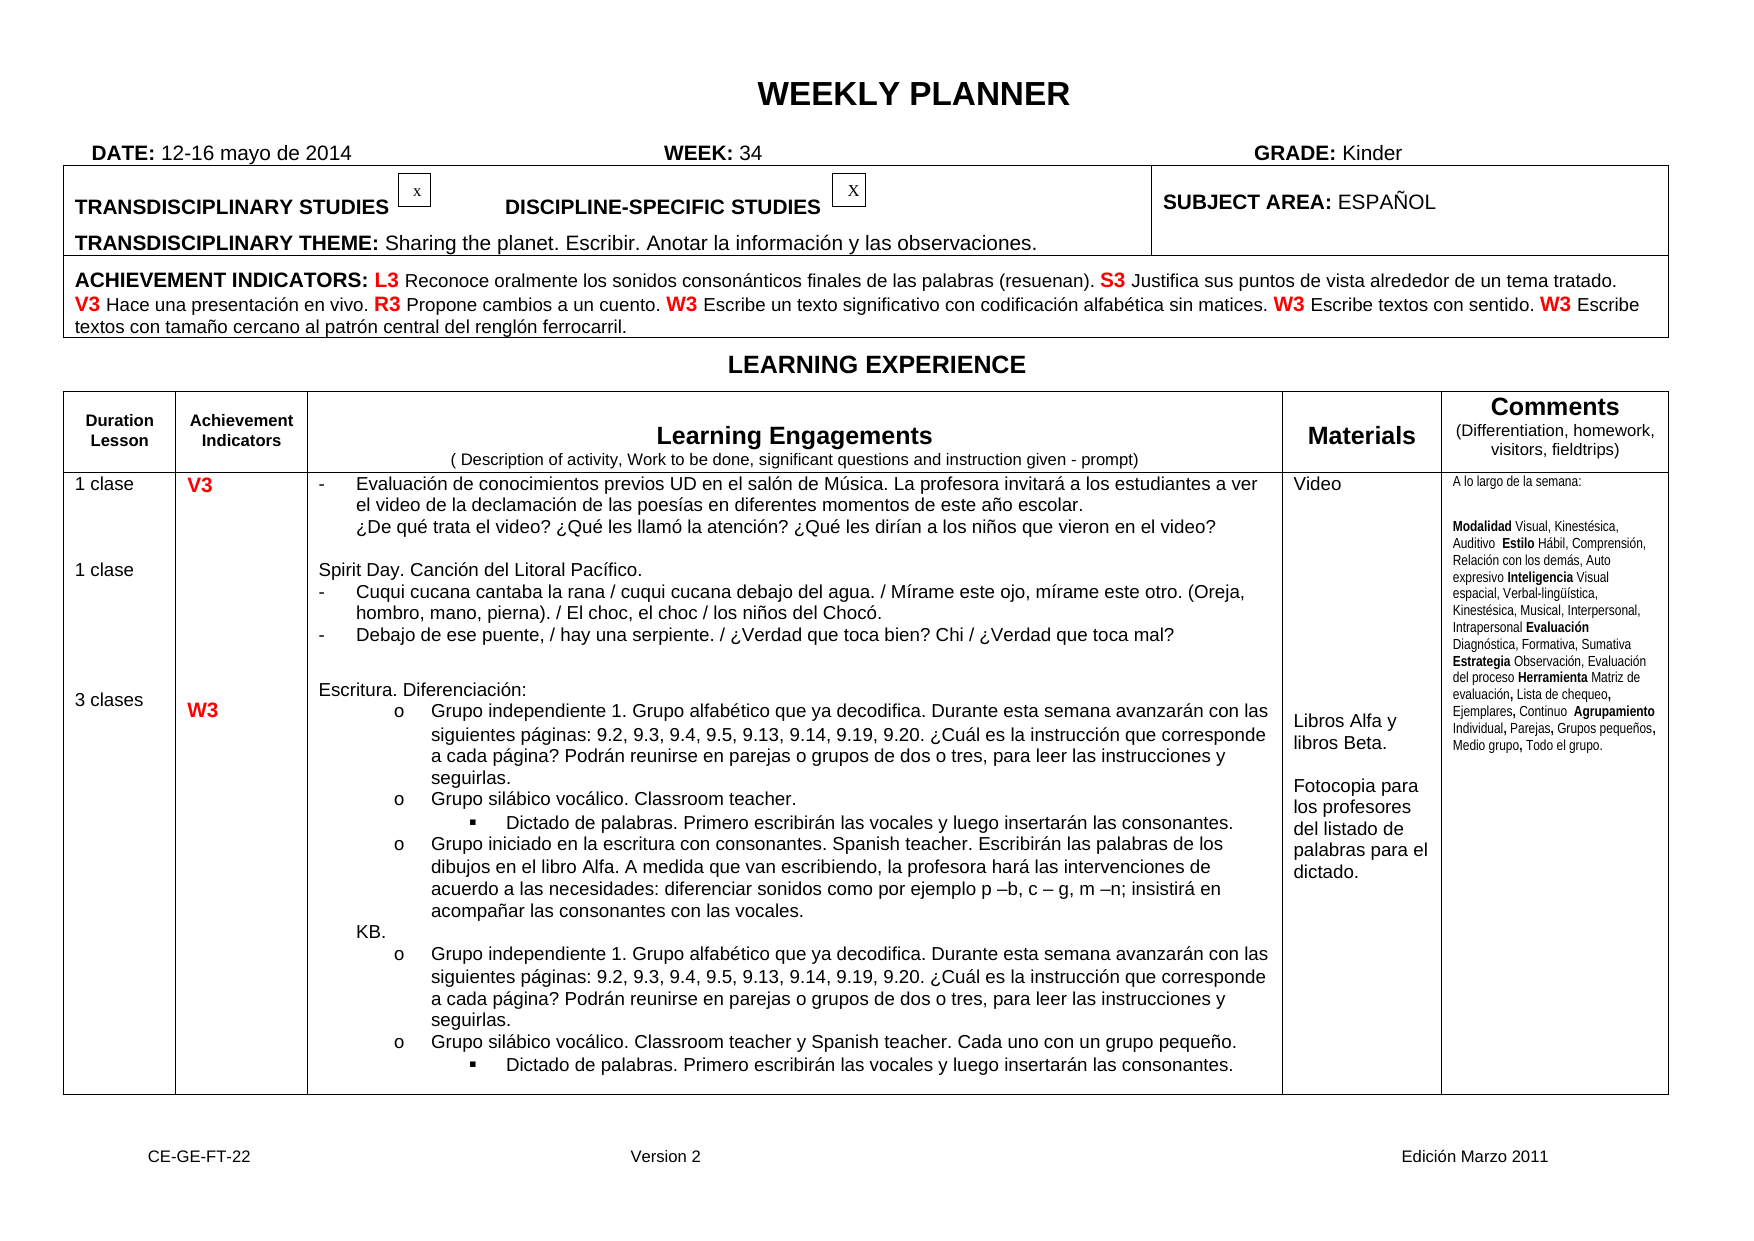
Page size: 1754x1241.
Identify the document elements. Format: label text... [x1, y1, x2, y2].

text DATE: 12-16 mayo de 2014 WEEK: 34 GRADE: Kinder [91, 141, 1606, 165]
table_header Subject Area: español [1152, 166, 1668, 255]
table_cell ACHIEVEMENT INDICATORS: L3 Reconoce oralmente los sonidos consonánticos finales de las palabras (resuenan). S3 Justifica sus puntos de vista alrededor de un tema tratado. V3 Hace una presentación en vivo. R3 Propone cambios a un cuento. W3 Escribe un texto significativo con codificación alfabética sin matices. W3 Escribe textos con sentido. W3 Escribe textos con tamaño cercano al patrón central del renglón ferrocarril. [64, 256, 1668, 337]
table_cell V3 W3 [176, 473, 307, 1093]
table_header Materials [1283, 392, 1441, 472]
text LEARNING EXPERIENCE [148, 350, 1606, 379]
table_header Duration Lesson [64, 392, 175, 472]
table_cell Video Libros Alfa y libros Beta. Fotocopia para los profesores del listado de palabras para el dictado. [1283, 473, 1441, 1093]
table_cell A lo largo de la semana: Modalidad Visual, Kinestésica, Auditivo Estilo Hábil, Comprensión, Relación con los demás, Auto expresivo Inteligencia Visual espacial, Verbal-lingüística, Kinestésica, Musical, Interpersonal, Intrapersonal Evaluación Diagnóstica, Formativa, Sumativa Estrategia Observación, Evaluación del proceso Herramienta Matriz de evaluación, Lista de chequeo, Ejemplares, Continuo Agrupamiento Individual, Parejas, Grupos pequeños, Medio grupo, Todo el grupo. [1442, 473, 1668, 1093]
table_header TRANSDISCIPLINARY STUDIES DisciplinE-Specific STUDIES Transdisciplinary Theme: Sharing the planet. Escribir. Anotar la información y las observaciones. [64, 166, 1151, 255]
table_header Achievement Indicators [176, 392, 307, 472]
table_header Learning Engagements ( Description of activity, Work to be done, significant questions and instruction given - prompt) [308, 392, 1282, 472]
table_header Comments (Differentiation, homework, visitors, fieldtrips) [1442, 392, 1668, 472]
table_cell Evaluación de conocimientos previos UD en el salón de Música. La profesora invitará a los estudiantes a ver el video de la declamación de las poesías en diferentes momentos de este año escolar. ¿De qué trata el video? ¿Qué les llamó la atención? ¿Qué les dirían a los niños que vieron en el video? Spirit Day. Canción del Litoral Pacífico. Cuqui cucana cantaba la rana / cuqui cucana debajo del agua. / Mírame este ojo, mírame este otro. (Oreja, hombro, mano, pierna). / El choc, el choc / los niños del Chocó. Debajo de ese puente, / hay una serpiente. / ¿Verdad que toca bien? Chi / ¿Verdad que toca mal? Escritura. Diferenciación: Grupo independiente 1. Grupo alfabético que ya decodifica. Durante esta semana avanzarán con las siguientes páginas: 9.2, 9.3, 9.4, 9.5, 9.13, 9.14, 9.19, 9.20. ¿Cuál es la instrucción que corresponde a cada página? Podrán reunirse en parejas o grupos de dos o tres, para leer las instrucciones y seguirlas. Grupo silábico vocálico. Classroom teacher. Dictado de palabras. Primero escribirán las vocales y luego insertarán las consonantes. Grupo iniciado en la escritura con consonantes. Spanish teacher. Escribirán las palabras de los dibujos en el libro Alfa. A medida que van escribiendo, la profesora hará las intervenciones de acuerdo a las necesidades: diferenciar sonidos como por ejemplo p –b, c – g, m –n; insistirá en acompañar las consonantes con las vocales. KB. Grupo independiente 1. Grupo alfabético que ya decodifica. Durante esta semana avanzarán con las siguientes páginas: 9.2, 9.3, 9.4, 9.5, 9.13, 9.14, 9.19, 9.20. ¿Cuál es la instrucción que corresponde a cada página? Podrán reunirse en parejas o grupos de dos o tres, para leer las instrucciones y seguirlas. Grupo silábico vocálico. Classroom teacher y Spanish teacher. Cada uno con un grupo pequeño. Dictado de palabras. Primero escribirán las vocales y luego insertarán las consonantes. [308, 473, 1282, 1093]
table_cell 1 clase 1 clase 3 clases [64, 473, 175, 1093]
